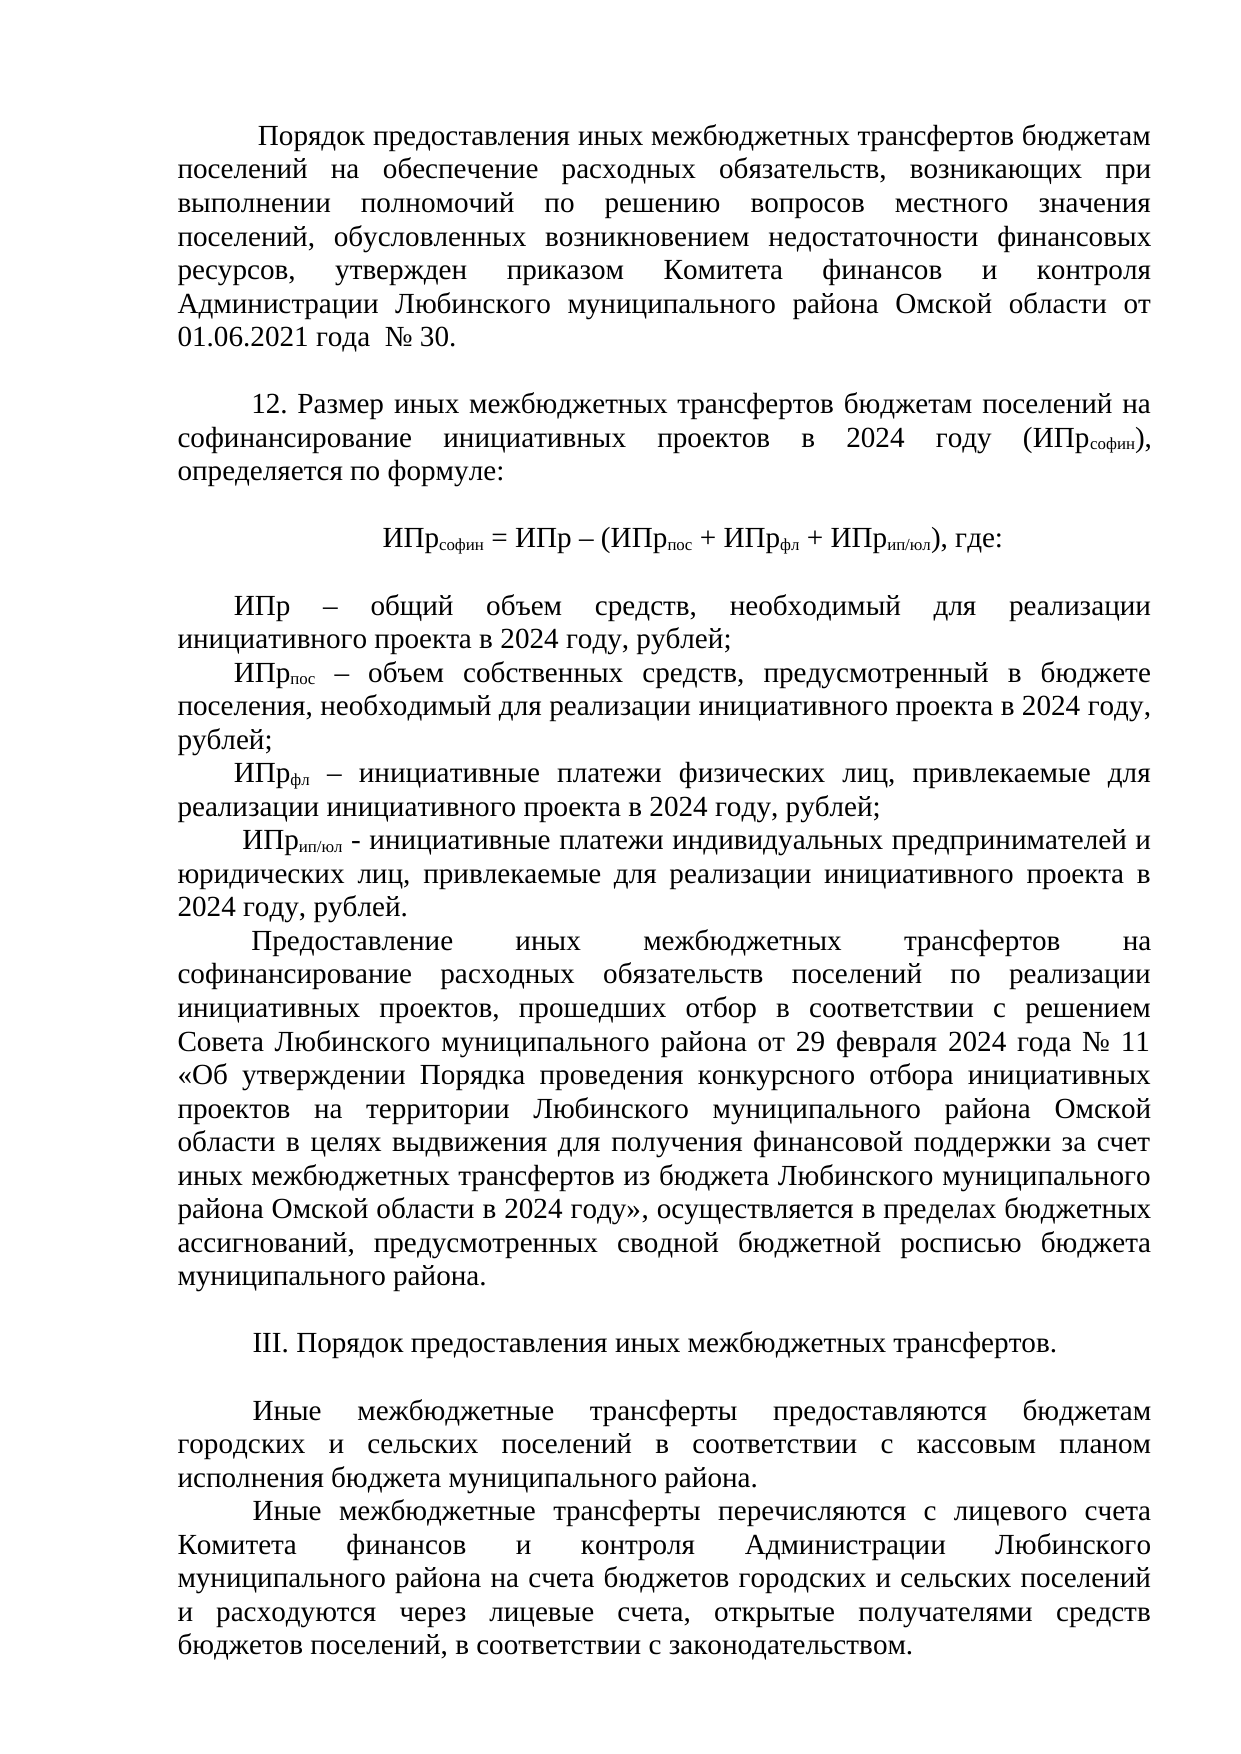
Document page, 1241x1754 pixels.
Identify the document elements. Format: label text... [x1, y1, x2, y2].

text Порядок предоставления иных межбюджетных трансфертов бюджетам поселений на обеспечение расходных обязательств, возникающих при выполнении полномочий по решению вопросов местного значения поселений, обусловленных возникновением недостаточности финансовых ресурсов, утвержден приказом Комитета финансов и контроля Администрации Любинского муниципального района Омской области от 01.06.2021 года № 30. [177, 118, 1152, 353]
text ИПрпос – объем собственных средств, предусмотренный в бюджете поселения, необходимый для реализации инициативного проекта в 2024 году, рублей; [177, 655, 1152, 755]
text ИПрсофин = ИПр – (ИПрпос + ИПрфл + ИПрип/юл), где: [177, 521, 1152, 554]
text ИПр – общий объем средств, необходимый для реализации инициативного проекта в 2024 году, рублей; [177, 588, 1152, 655]
text Предоставление иных межбюджетных трансфертов на софинансирование расходных обязательств поселений по реализации инициативных проектов, прошедших отбор в соответствии с решением Совета Любинского муниципального района от 29 февраля 2024 года № 11 «Об утверждении Порядка проведения конкурсного отбора инициативных проектов на территории Любинского муниципального района Омской области в целях выдвижения для получения финансовой поддержки за счет иных межбюджетных трансфертов из бюджета Любинского муниципального района Омской области в 2024 году», осуществляется в пределах бюджетных ассигнований, предусмотренных сводной бюджетной росписью бюджета муниципального района. [177, 923, 1152, 1292]
text ИПрип/юл - инициативные платежи индивидуальных предпринимателей и юридических лиц, привлекаемые для реализации инициативного проекта в 2024 году, рублей. [177, 822, 1152, 923]
text 12. Размер иных межбюджетных трансфертов бюджетам поселений на софинансирование инициативных проектов в 2024 году (ИПрсофин), определяется по формуле: [177, 386, 1152, 487]
text Иные межбюджетные трансферты предоставляются бюджетам городских и сельских поселений в соответствии с кассовым планом исполнения бюджета муниципального района. [177, 1393, 1152, 1493]
text Иные межбюджетные трансферты перечисляются с лицевого счета Комитета финансов и контроля Администрации Любинского муниципального района на счета бюджетов городских и сельских поселений и расходуются через лицевые счета, открытые получателями средств бюджетов поселений, в соответствии с законодательством. [177, 1493, 1152, 1661]
text ИПрфл – инициативные платежи физических лиц, привлекаемые для реализации инициативного проекта в 2024 году, рублей; [177, 755, 1152, 822]
text III. Порядок предоставления иных межбюджетных трансфертов. [177, 1326, 1152, 1359]
